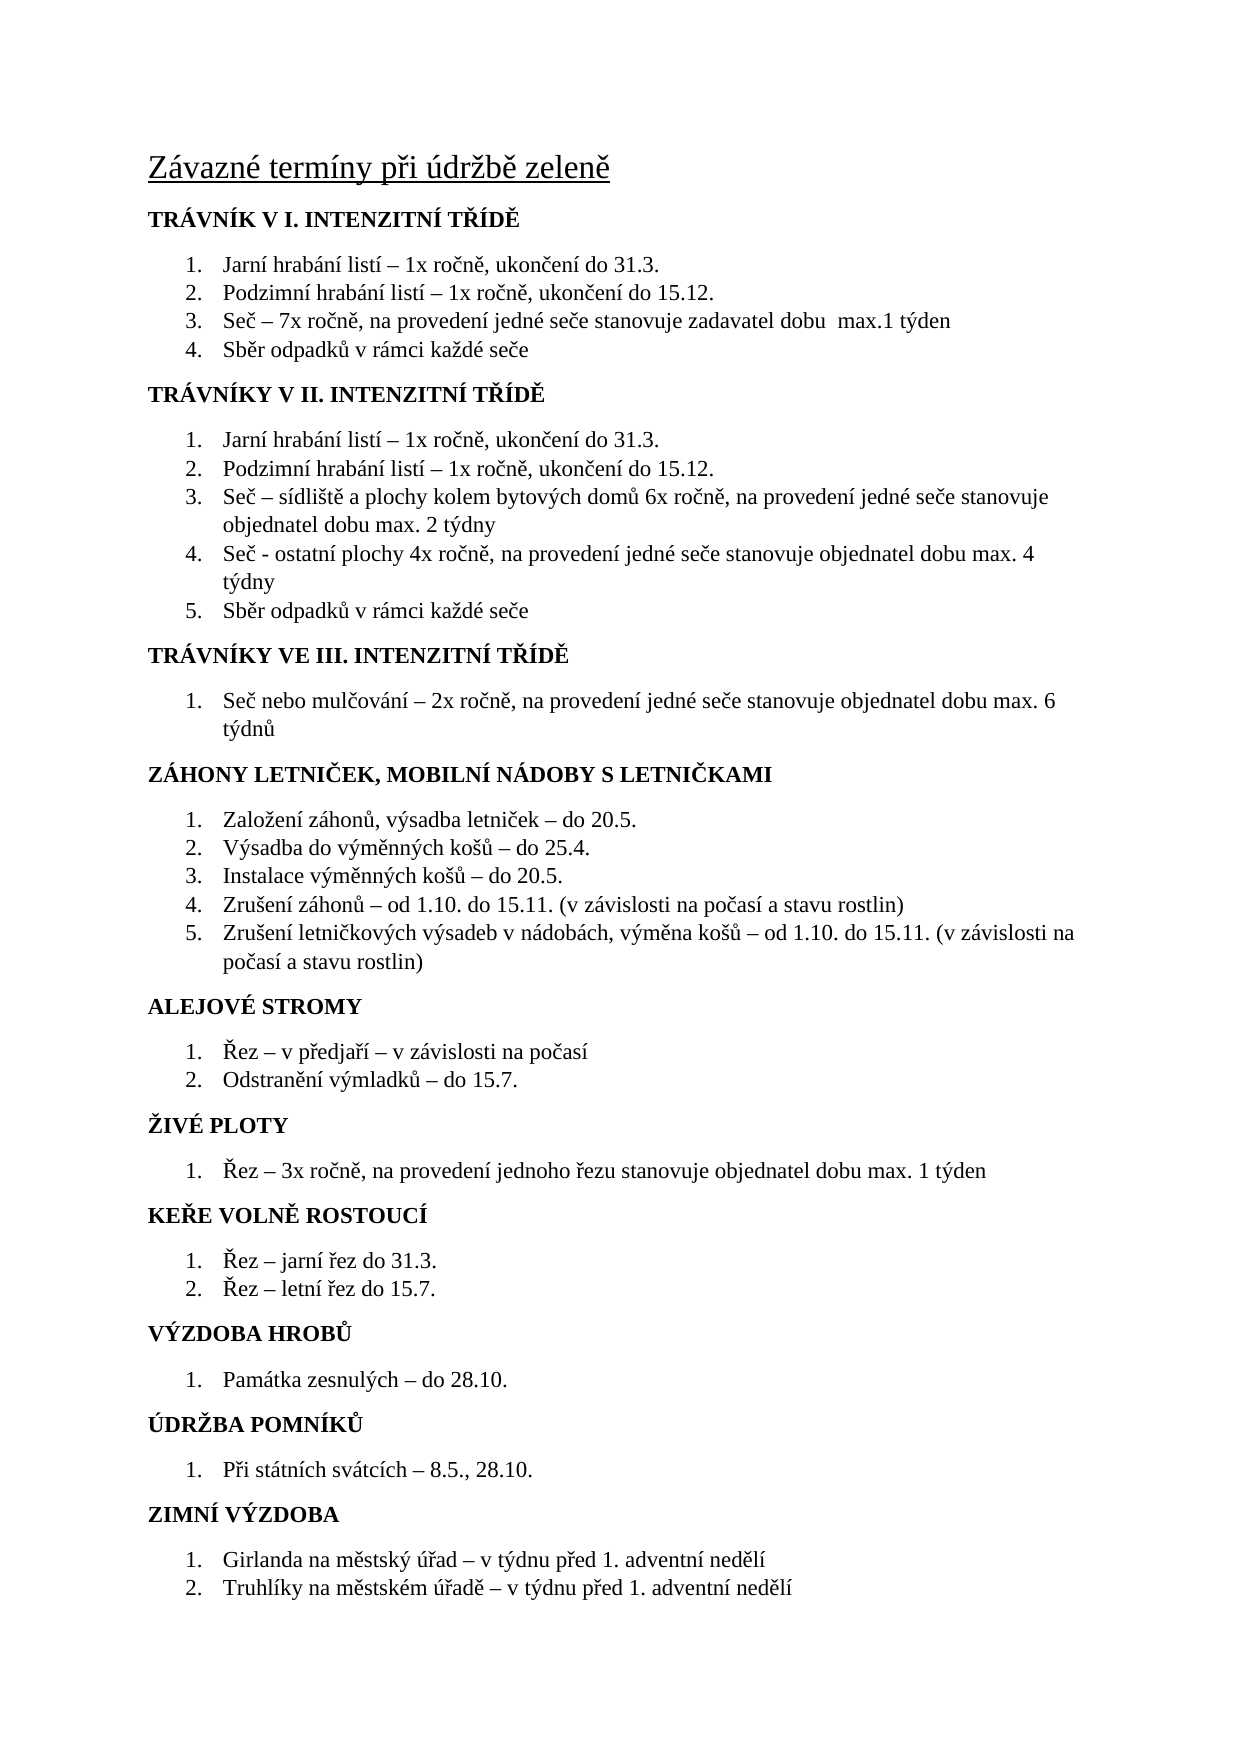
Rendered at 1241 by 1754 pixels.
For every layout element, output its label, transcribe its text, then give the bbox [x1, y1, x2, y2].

text ZIMNÍ VÝZDOBA [148, 1501, 1093, 1527]
list Řez – 3x ročně, na provedení jednoho řezu stanovuje objednatel dobu max. 1 týden [185, 1157, 1093, 1183]
list Založení záhonů, výsadba letniček – do 20.5. [185, 806, 1093, 832]
list Truhlíky na městském úřadě – v týdnu před 1. adventní nedělí [185, 1574, 1093, 1601]
list Výsadba do výměnných košů – do 25.4. [185, 834, 1093, 861]
list Zrušení letničkových výsadeb v nádobách, výměna košů – od 1.10. do 15.11. (v závislosti na počasí a stavu rostlin) [185, 919, 1093, 974]
list Řez – letní řez do 15.7. [185, 1275, 1093, 1302]
text ZÁHONY LETNIČEK, MOBILNÍ NÁDOBY S LETNIČKAMI [148, 761, 1093, 787]
text ALEJOVÉ STROMY [148, 993, 1093, 1019]
list Seč - ostatní plochy 4x ročně, na provedení jedné seče stanovuje objednatel dobu max. 4 týdny [185, 540, 1093, 595]
text TRÁVNÍK V I. INTENZITNÍ TŘÍDĚ [148, 206, 1093, 232]
text TRÁVNÍKY VE III. INTENZITNÍ TŘÍDĚ [148, 642, 1093, 668]
text TRÁVNÍKY V II. INTENZITNÍ TŘÍDĚ [148, 381, 1093, 407]
text ŽIVÉ PLOTY [148, 1112, 1093, 1138]
list Instalace výměnných košů – do 20.5. [185, 863, 1093, 889]
text VÝZDOBA HROBŮ [148, 1321, 1093, 1347]
list Řez – jarní řez do 31.3. [185, 1247, 1093, 1273]
list Girlanda na městský úřad – v týdnu před 1. adventní nedělí [185, 1546, 1093, 1572]
text KEŘE VOLNĚ ROSTOUCÍ [148, 1202, 1093, 1228]
list Jarní hrabání listí – 1x ročně, ukončení do 31.3. [185, 251, 1093, 277]
list Sběr odpadků v rámci každé seče [185, 336, 1093, 362]
list Řez – v předjaří – v závislosti na počasí [185, 1038, 1093, 1064]
list Seč nebo mulčování – 2x ročně, na provedení jedné seče stanovuje objednatel dobu max. 6 týdnů [185, 687, 1093, 742]
list Při státních svátcích – 8.5., 28.10. [185, 1456, 1093, 1482]
list Jarní hrabání listí – 1x ročně, ukončení do 31.3. [185, 426, 1093, 453]
list Seč – sídliště a plochy kolem bytových domů 6x ročně, na provedení jedné seče stanovuje objednatel dobu max. 2 týdny [185, 483, 1093, 538]
list Sběr odpadků v rámci každé seče [185, 597, 1093, 623]
text ÚDRŽBA POMNÍKŮ [148, 1411, 1093, 1437]
list Podzimní hrabání listí – 1x ročně, ukončení do 15.12. [185, 279, 1093, 306]
text Závazné termíny při údržbě zeleně [148, 148, 1093, 186]
list Zrušení záhonů – od 1.10. do 15.11. (v závislosti na počasí a stavu rostlin) [185, 891, 1093, 917]
list Podzimní hrabání listí – 1x ročně, ukončení do 15.12. [185, 455, 1093, 481]
list Památka zesnulých – do 28.10. [185, 1366, 1093, 1392]
list Seč – 7x ročně, na provedení jedné seče stanovuje zadavatel dobu max.1 týden [185, 308, 1093, 334]
list Odstranění výmladků – do 15.7. [185, 1067, 1093, 1093]
